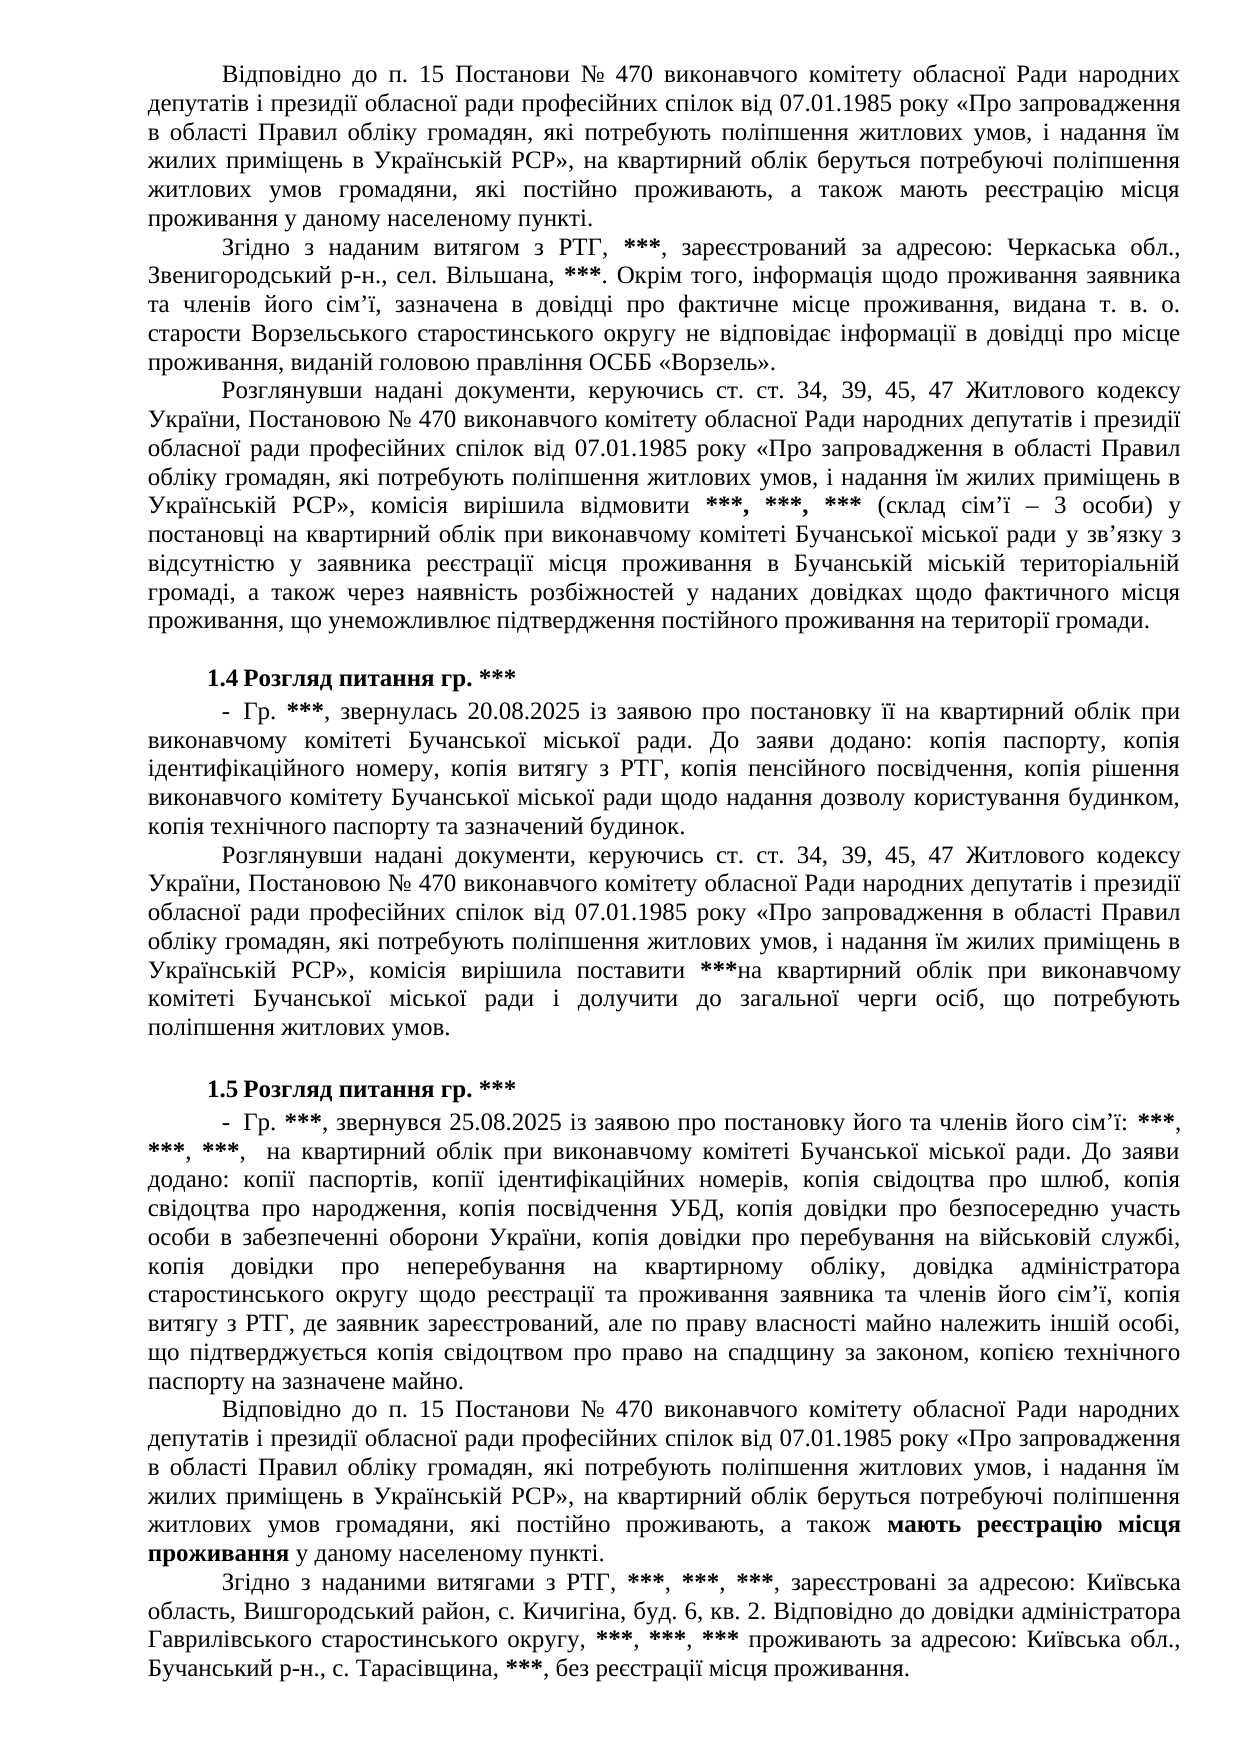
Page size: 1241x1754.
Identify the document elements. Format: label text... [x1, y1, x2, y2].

list Гр. ***, звернувся 25.08.2025 із заявою про постановку його та членів його сім’ї: ***, ***, ***, на квартирний облік при виконавчому комітеті Бучанської міської ради. До заяви додано: копії паспортів, копії ідентифікаційних номерів, копія свідоцтва про шлюб, копія свідоцтва про народження, копія посвідчення УБД, копія довідки про безпосередню участь особи в забезпеченні оборони України, копія довідки про перебування на військовій службі, копія довідки про неперебування на квартирному обліку, довідка адміністратора старостинського округу щодо реєстрації та проживання заявника та членів його сім’ї, копія витягу з РТГ, де заявник зареєстрований, але по праву власності майно належить іншій особі, що підтверджується копія свідоцтвом про право на спадщину за законом, копією технічного паспорту на зазначене майно. [148, 1107, 1181, 1394]
text Згідно з наданими витягами з РТГ, ***, ***, ***, зареєстровані за адресою: Київська область, Вишгородський район, с. Кичигіна, буд. 6, кв. 2. Відповідно до довідки адміністратора Гаврилівського старостинського округу, ***, ***, *** проживають за адресою: Київська обл., Бучанський р-н., с. Тарасівщина, ***, без реєстрації місця проживання. [148, 1567, 1181, 1682]
text Відповідно до п. 15 Постанови № 470 виконавчого комітету обласної Ради народних депутатів і президії обласної ради професійних спілок від 07.01.1985 року «Про запровадження в області Правил обліку громадян, які потребують поліпшення житлових умов, і надання їм жилих приміщень в Українській РСР», на квартирний облік беруться потребуючі поліпшення житлових умов громадяни, які постійно проживають, а також мають реєстрацію місця проживання у даному населеному пункті. [148, 1394, 1181, 1567]
text Розглянувши надані документи, керуючись ст. ст. 34, 39, 45, 47 Житлового кодексу України, Постановою № 470 виконавчого комітету обласної Ради народних депутатів і президії обласної ради професійних спілок від 07.01.1985 року «Про запровадження в області Правил обліку громадян, які потребують поліпшення житлових умов, і надання їм жилих приміщень в Українській РСР», комісія вирішила поставити ***на квартирний облік при виконавчому комітеті Бучанської міської ради і долучити до загальної черги осіб, що потребують поліпшення житлових умов. [148, 840, 1181, 1041]
text Згідно з наданим витягом з РТГ, ***, зареєстрований за адресою: Черкаська обл., Звенигородський р-н., сел. Вільшана, ***. Окрім того, інформація щодо проживання заявника та членів його сім’ї, зазначена в довідці про фактичне місце проживання, видана т. в. о. старости Ворзельського старостинського округу не відповідає інформації в довідці про місце проживання, виданій головою правління ОСББ «Ворзель». [148, 232, 1181, 375]
text Розглянувши надані документи, керуючись ст. ст. 34, 39, 45, 47 Житлового кодексу України, Постановою № 470 виконавчого комітету обласної Ради народних депутатів і президії обласної ради професійних спілок від 07.01.1985 року «Про запровадження в області Правил обліку громадян, які потребують поліпшення житлових умов, і надання їм жилих приміщень в Українській РСР», комісія вирішила відмовити ***, ***, *** (склад сім’ї – 3 особи) у постановці на квартирний облік при виконавчому комітеті Бучанської міської ради у зв’язку з відсутністю у заявника реєстрації місця проживання в Бучанській міській територіальній громаді, а також через наявність розбіжностей у наданих довідках щодо фактичного місця проживання, що унеможливлює підтвердження постійного проживання на території громади. [148, 375, 1181, 634]
list Гр. ***, звернулась 20.08.2025 із заявою про постановку її на квартирний облік при виконавчому комітеті Бучанської міської ради. До заяви додано: копія паспорту, копія ідентифікаційного номеру, копія витягу з РТГ, копія пенсійного посвідчення, копія рішення виконавчого комітету Бучанської міської ради щодо надання дозволу користування будинком, копія технічного паспорту та зазначений будинок. [148, 696, 1181, 840]
list Розгляд питання гр. *** [207, 663, 1181, 692]
list Розгляд питання гр. *** [207, 1074, 1181, 1103]
text Відповідно до п. 15 Постанови № 470 виконавчого комітету обласної Ради народних депутатів і президії обласної ради професійних спілок від 07.01.1985 року «Про запровадження в області Правил обліку громадян, які потребують поліпшення житлових умов, і надання їм жилих приміщень в Українській РСР», на квартирний облік беруться потребуючі поліпшення житлових умов громадяни, які постійно проживають, а також мають реєстрацію місця проживання у даному населеному пункті. [148, 59, 1181, 232]
